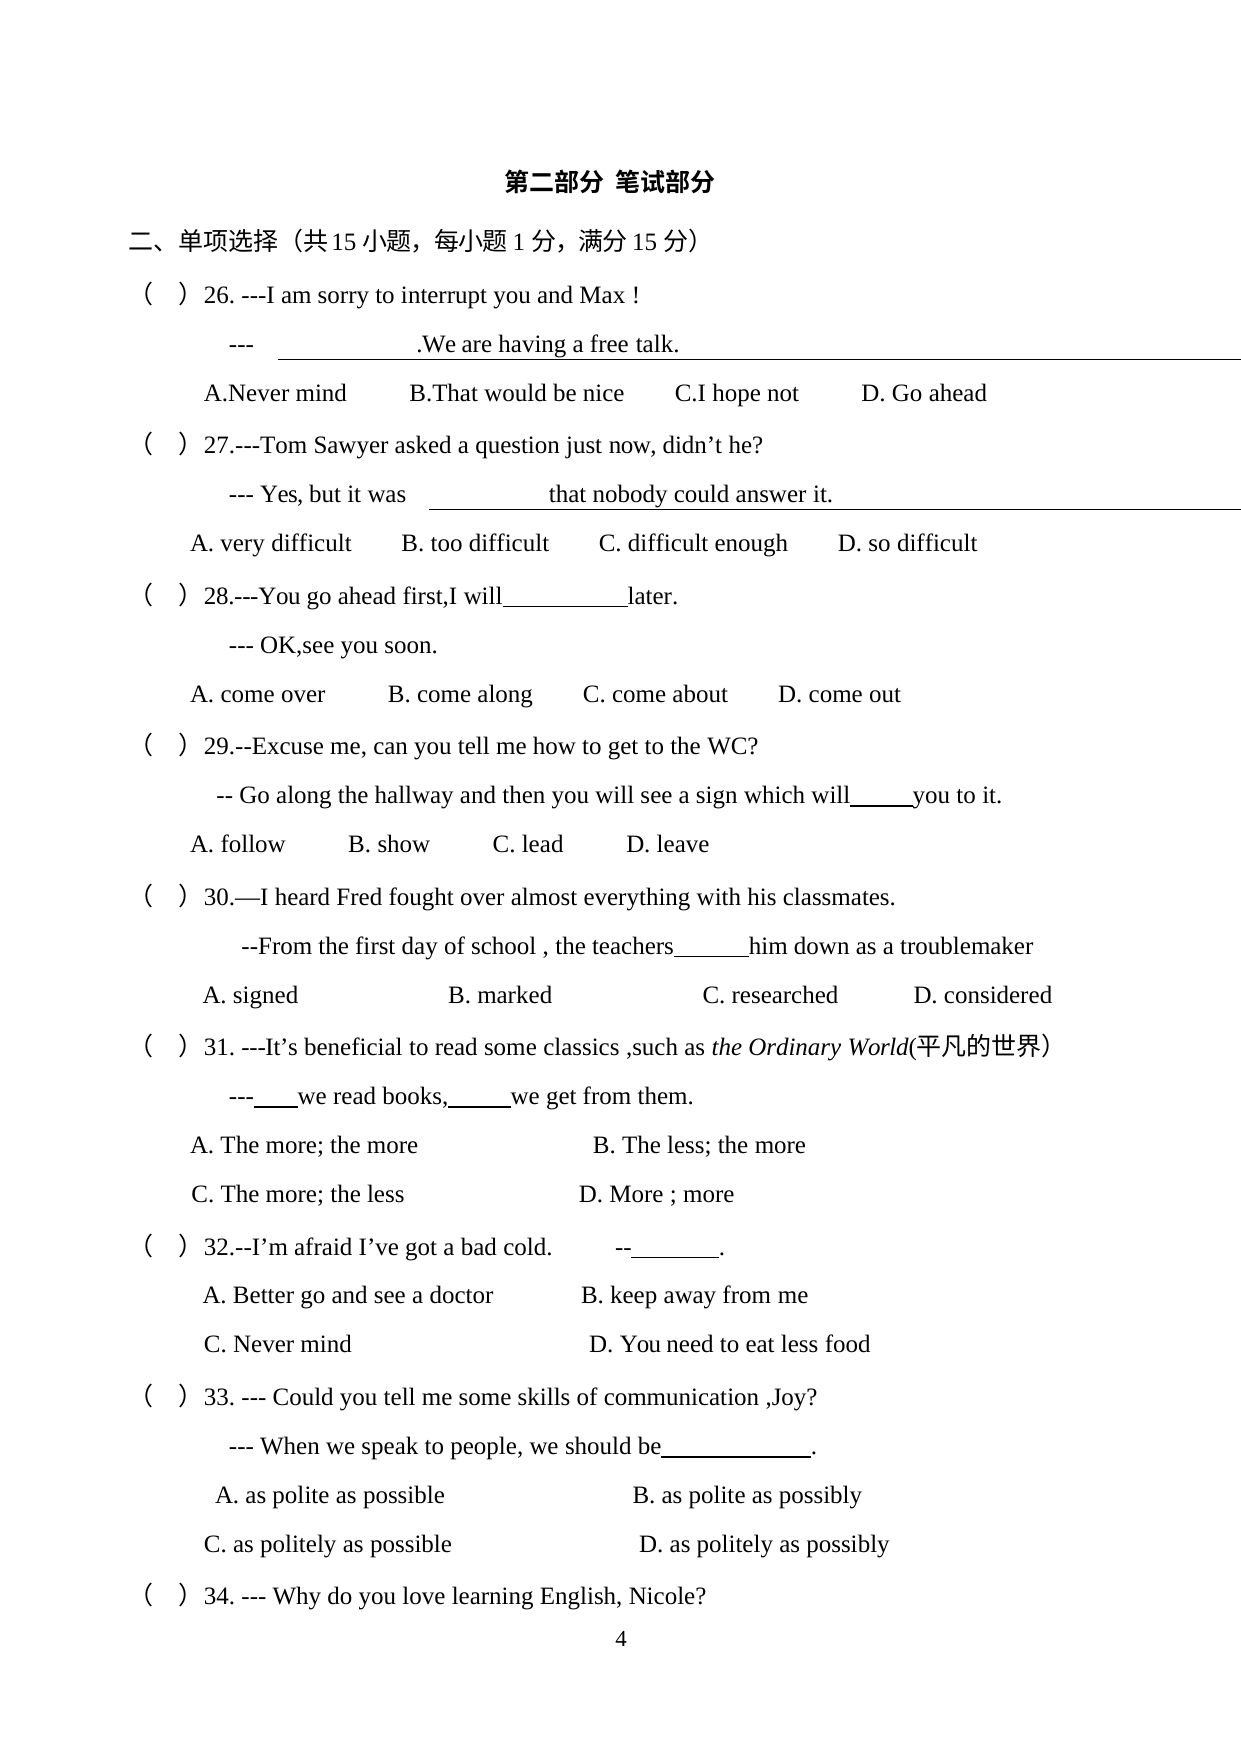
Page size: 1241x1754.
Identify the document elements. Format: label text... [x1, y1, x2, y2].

text （ ）33. --- Could you tell me some skills of communication ,Joy? [129, 1376, 1132, 1413]
text C. The more; the less D. More ; more [191, 1179, 1132, 1208]
text A. The more; the more B. The less; the more [190, 1130, 1132, 1159]
text （ ）27.---Tom Sawyer asked a question just now, didn’t he? [129, 425, 1132, 461]
text --- When we speak to people, we should be . [229, 1431, 1132, 1460]
text （ ）34. --- Why do you love learning English, Nicole? [129, 1576, 1132, 1612]
text （ ）28.---You go ahead first,I will later. [129, 575, 1132, 612]
text A. signed B. marked C. researched D. considered [202, 980, 1132, 1008]
text （ ）29.--Excuse me, can you tell me how to get to the WC? [129, 726, 1132, 762]
text A. come over B. come along C. come about D. come out [190, 679, 1132, 707]
text A. follow B. show C. lead D. leave [190, 829, 1132, 858]
text C. Never mind D. You need to eat less food [204, 1329, 1132, 1358]
text （ ）31. ---It’s beneficial to read some classics ,such as the Ordinary World(平凡的世界） [129, 1027, 1132, 1063]
subtitle 第二部分 笔试部分 [112, 158, 1108, 200]
text --- Yes, but it was that nobody could answer it. [229, 479, 1132, 508]
text A. very difficult B. too difficult C. difficult enough D. so difficult [190, 528, 1132, 557]
text A.Never mind B.That would be nice C.I hope not D. Go ahead [204, 378, 1132, 407]
text --- OK,see you soon. [229, 630, 1132, 659]
text 二、单项选择（共 15 小题，每小题 1 分，满分 15 分） [129, 221, 1132, 258]
text （ ）32.--I’m afraid I’ve got a bad cold. -- . [129, 1226, 1132, 1262]
text -- Go along the hallway and then you will see a sign which will you to it. [216, 780, 1132, 809]
text --From the first day of school , the teachers him down as a troublemaker [241, 931, 1132, 960]
text --- we read books, we get from them. [229, 1081, 1132, 1110]
text A. as polite as possible B. as polite as possibly [215, 1480, 1132, 1509]
text C. as politely as possible D. as politely as possibly [204, 1529, 1132, 1557]
text A. Better go and see a doctor B. keep away from me [202, 1281, 1132, 1309]
text --- .We are having a free talk. [229, 329, 1132, 358]
text （ ）26. ---I am sorry to interrupt you and Max ! [129, 274, 1132, 311]
text （ ）30.—I heard Fred fought over almost everything with his classmates. [129, 876, 1132, 912]
